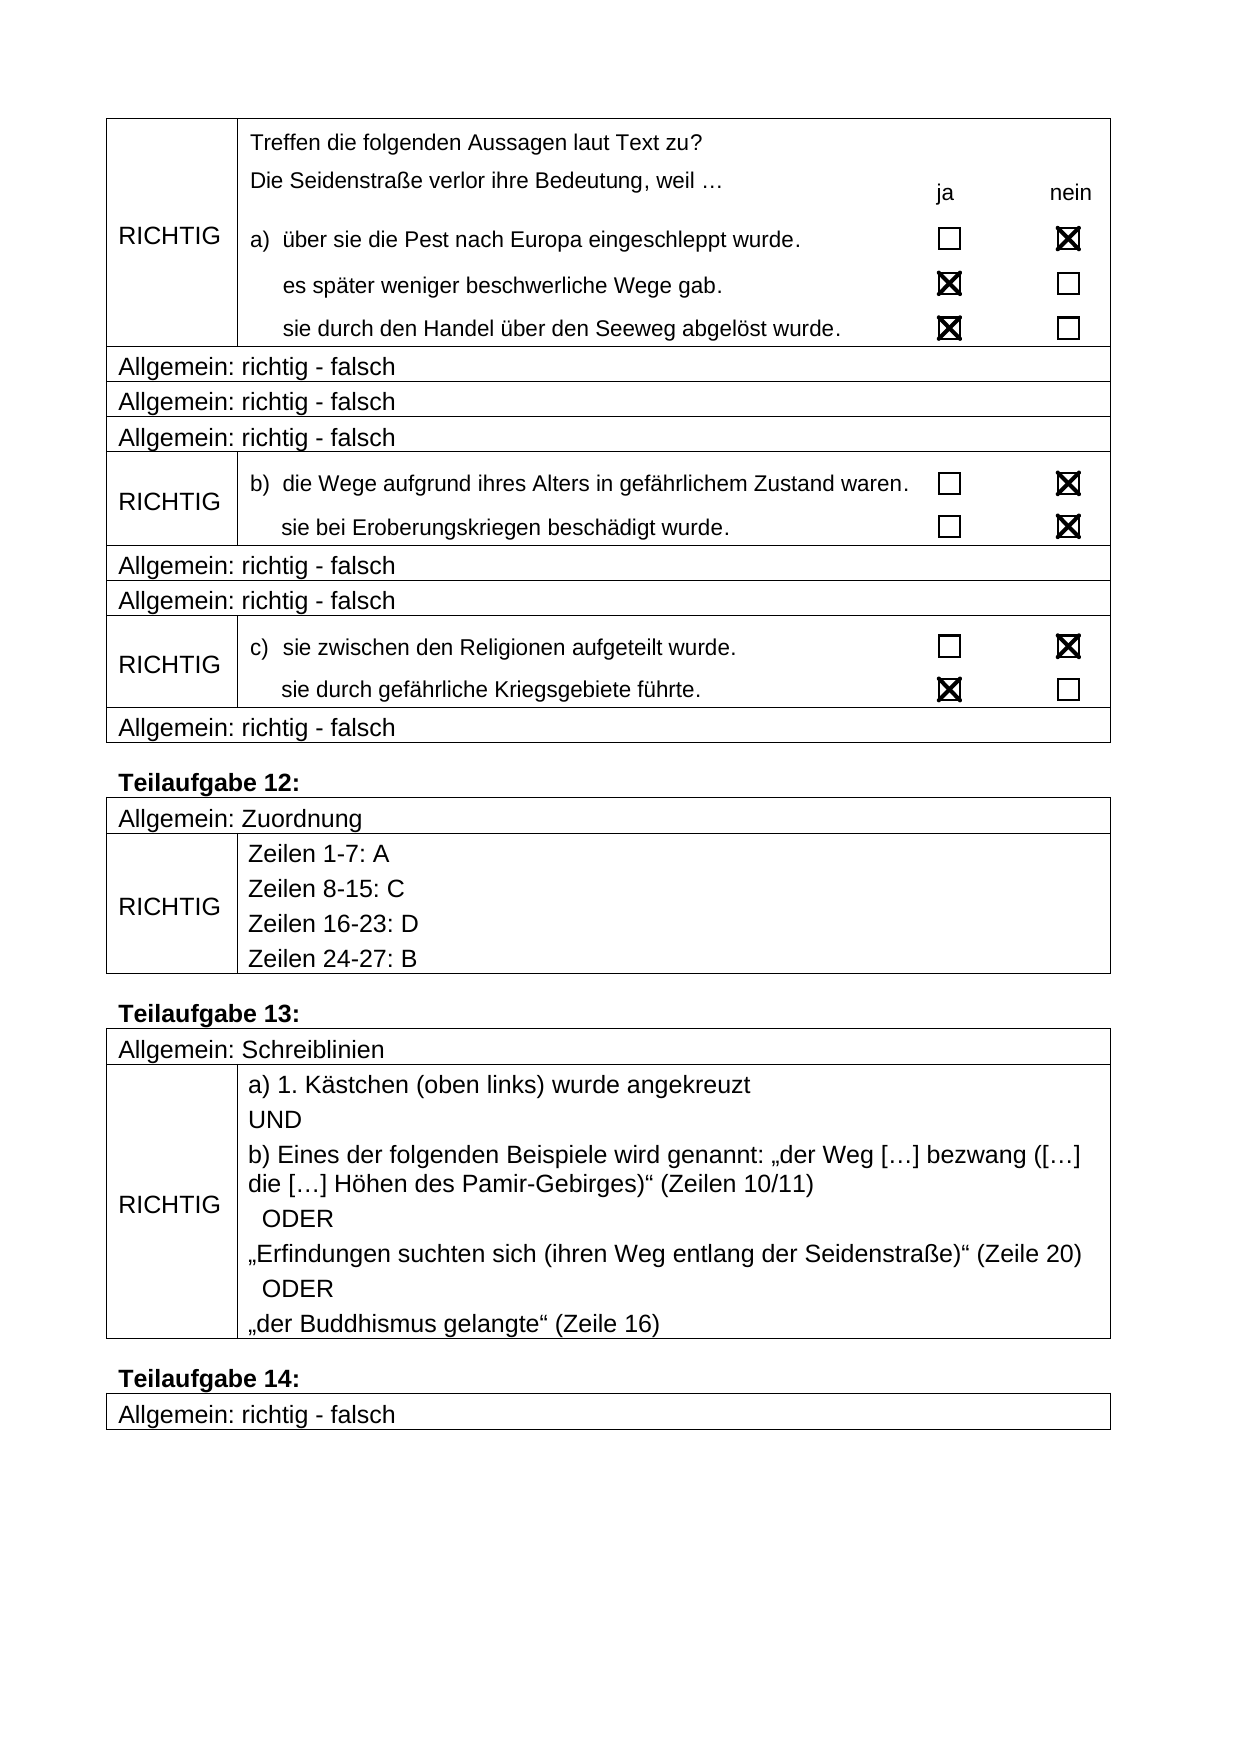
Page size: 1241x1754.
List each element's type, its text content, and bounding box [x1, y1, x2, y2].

table_cell Allgemein: richtig - falsch [107, 347, 1110, 381]
table_cell [238, 119, 1110, 346]
table_cell [238, 616, 1110, 707]
table_header Allgemein: Zuordnung [107, 798, 1110, 833]
table_cell Zeilen 1-7: A Zeilen 8-15: C Zeilen 16-23: D Zeilen 24-27: B [238, 834, 1110, 973]
table_cell Allgemein: richtig - falsch [107, 417, 1110, 451]
table_header Allgemein: Schreiblinien [107, 1029, 1110, 1064]
table_cell Allgemein: richtig - falsch [107, 708, 1110, 742]
text Teilaufgabe 12: [118, 768, 1122, 797]
table_cell Allgemein: richtig - falsch [107, 382, 1110, 416]
table_cell a) 1. Kästchen (oben links) wurde angekreuzt UND b) Eines der folgenden Beispiele wird genannt: „der Weg […] bezwang ([…] die […] Höhen des Pamir-Gebirges)“ (Zeilen 10/11) ODER „Erfindungen suchten sich (ihren Weg entlang der Seidenstraße)“ (Zeile 20) ODER „der Buddhismus gelangte“ (Zeile 16) [238, 1065, 1110, 1338]
text Teilaufgabe 14: [118, 1364, 1122, 1393]
table_cell RICHTIG [107, 119, 237, 346]
table_cell Allgemein: richtig - falsch [107, 546, 1110, 580]
table_cell RICHTIG [107, 452, 237, 544]
table_cell [238, 452, 1110, 544]
text Teilaufgabe 13: [118, 999, 1122, 1028]
table_cell Allgemein: richtig - falsch [107, 581, 1110, 615]
table_cell RICHTIG [107, 834, 237, 973]
table_cell RICHTIG [107, 1065, 237, 1338]
table_cell RICHTIG [107, 616, 237, 707]
table_header Allgemein: richtig - falsch [107, 1394, 1110, 1429]
